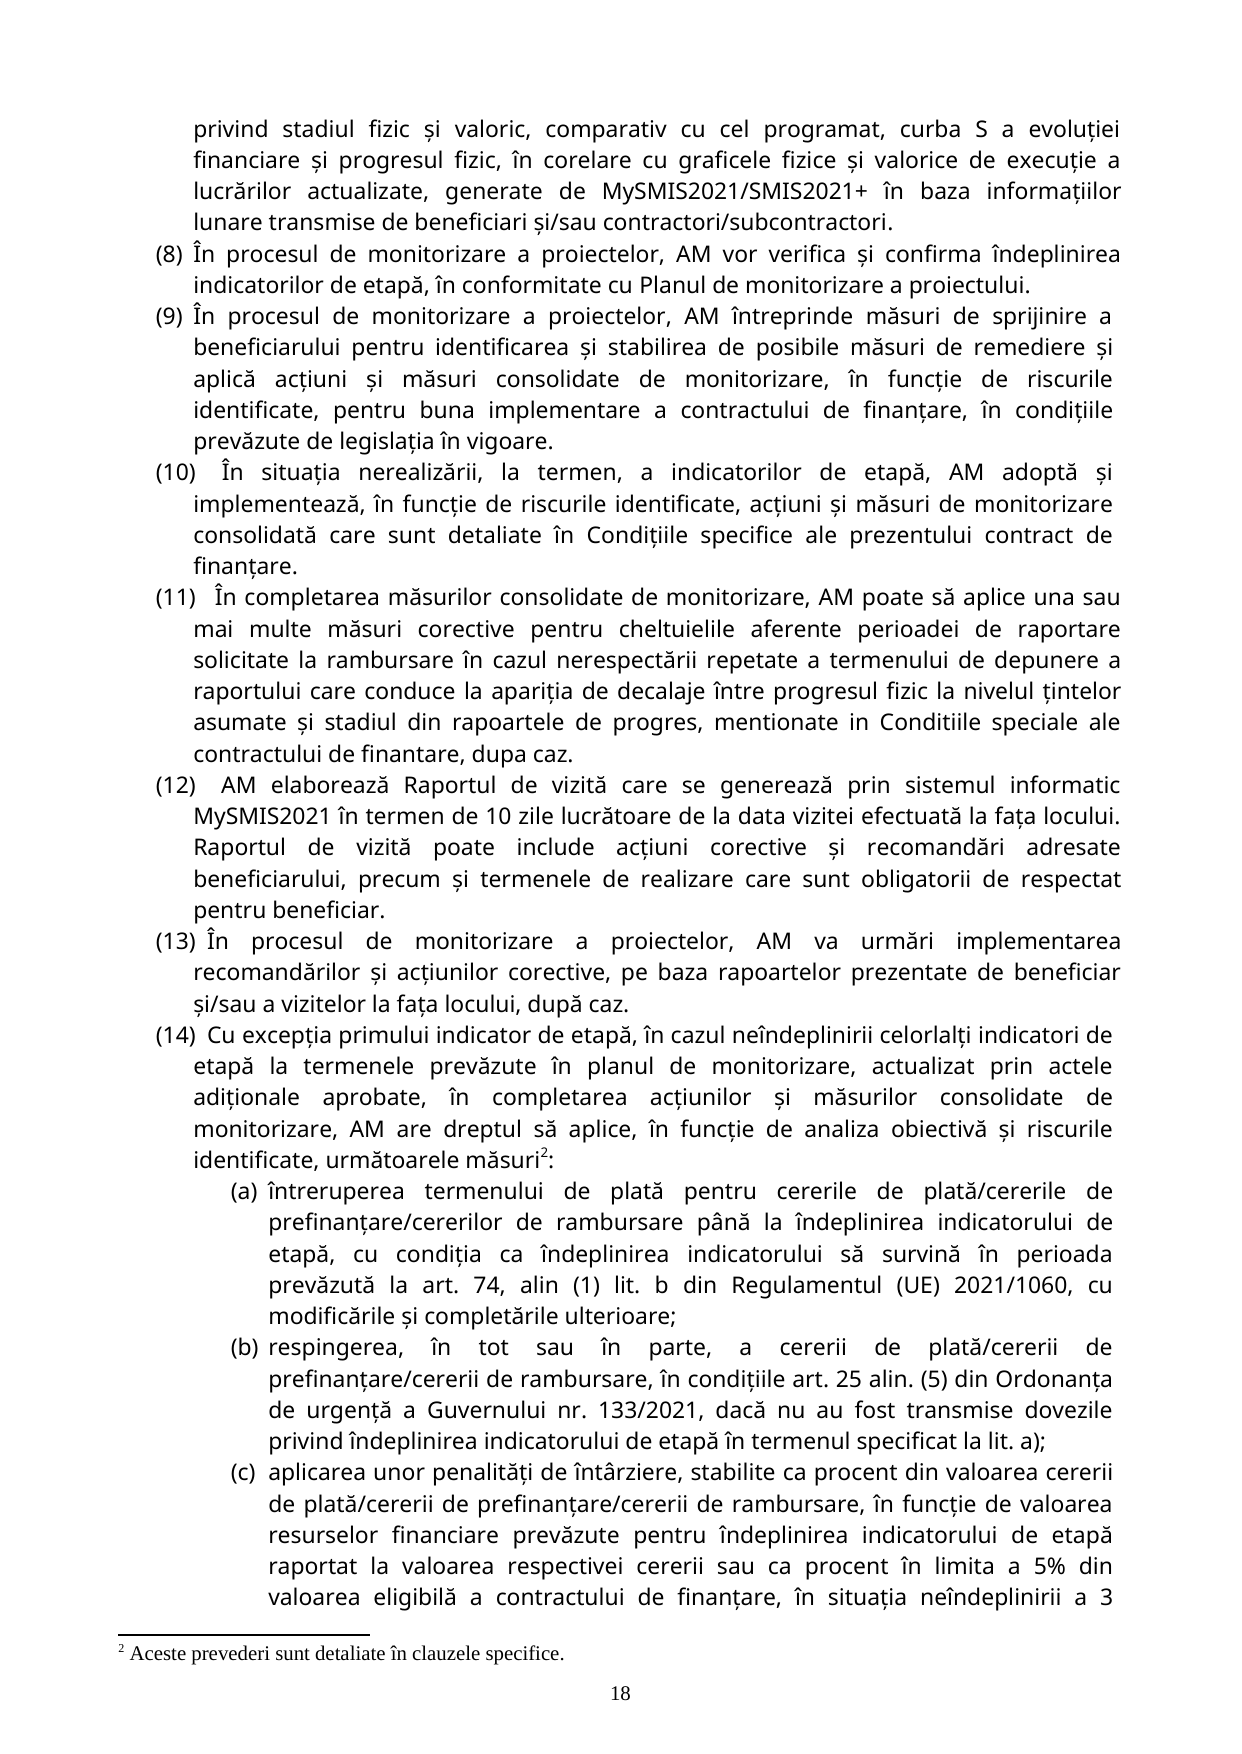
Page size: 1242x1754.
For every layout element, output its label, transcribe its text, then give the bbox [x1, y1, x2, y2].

list întreruperea termenului de plată pentru cererile de plată/cererile de prefinanțare/cererilor de rambursare până la îndeplinirea indicatorului de etapă, cu condiția ca îndeplinirea indicatorului să survină în perioada prevăzută la art. 74, alin (1) lit. b din Regulamentul (UE) 2021/1060, cu modificările și completările ulterioare; [231, 1175, 1114, 1331]
list În procesul de monitorizare a proiectelor, AM întreprinde măsuri de sprijinire a beneficiarului pentru identificarea și stabilirea de posibile măsuri de remediere și aplică acțiuni și măsuri consolidate de monitorizare, în funcție de riscurile identificate, pentru buna implementare a contractului de finanțare, în condițiile prevăzute de legislația în vigoare. [156, 300, 1114, 456]
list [156, 112, 1122, 237]
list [231, 1456, 1114, 1612]
list În procesul de monitorizare a proiectelor, AM va urmări implementarea recomandărilor și acțiunilor corective, pe baza rapoartelor prezentate de beneficiar și/sau a vizitelor la fața locului, după caz. [156, 925, 1122, 1019]
list În completarea măsurilor consolidate de monitorizare, AM poate să aplice una sau mai multe măsuri corective pentru cheltuielile aferente perioadei de raportare solicitate la rambursare în cazul nerespectării repetate a termenului de depunere a raportului care conduce la apariția de decalaje între progresul fizic la nivelul țintelor asumate și stadiul din rapoartele de progres, mentionate in Conditiile speciale ale contractului de finantare, dupa caz. [156, 581, 1122, 769]
list În procesul de monitorizare a proiectelor, AM vor verifica și confirma îndeplinirea indicatorilor de etapă, în conformitate cu Planul de monitorizare a proiectului. [156, 237, 1122, 300]
list AM elaborează Raportul de vizită care se generează prin sistemul informatic MySMIS2021 în termen de 10 zile lucrătoare de la data vizitei efectuată la fața locului. Raportul de vizită poate include acțiuni corective și recomandări adresate beneficiarului, precum și termenele de realizare care sunt obligatorii de respectat pentru beneficiar. [156, 769, 1122, 925]
list În situația nerealizării, la termen, a indicatorilor de etapă, AM adoptă și implementează, în funcție de riscurile identificate, acțiuni și măsuri de monitorizare consolidată care sunt detaliate în Condițiile specifice ale prezentului contract de finanțare. [156, 456, 1114, 581]
list Cu excepția primului indicator de etapă, în cazul neîndeplinirii celorlalți indicatori de etapă la termenele prevăzute în planul de monitorizare, actualizat prin actele adiționale aprobate, în completarea acțiunilor și măsurilor consolidate de monitorizare, AM are dreptul să aplice, în funcție de analiza obiectivă și riscurile identificate, următoarele măsuri: [156, 1019, 1114, 1175]
list respingerea, în tot sau în parte, a cererii de plată/cererii de prefinanțare/cererii de rambursare, în condițiile art. 25 alin. (5) din Ordonanța de urgență a Guvernului nr. 133/2021, dacă nu au fost transmise dovezile privind îndeplinirea indicatorului de etapă în termenul specificat la lit. a); [231, 1331, 1114, 1456]
